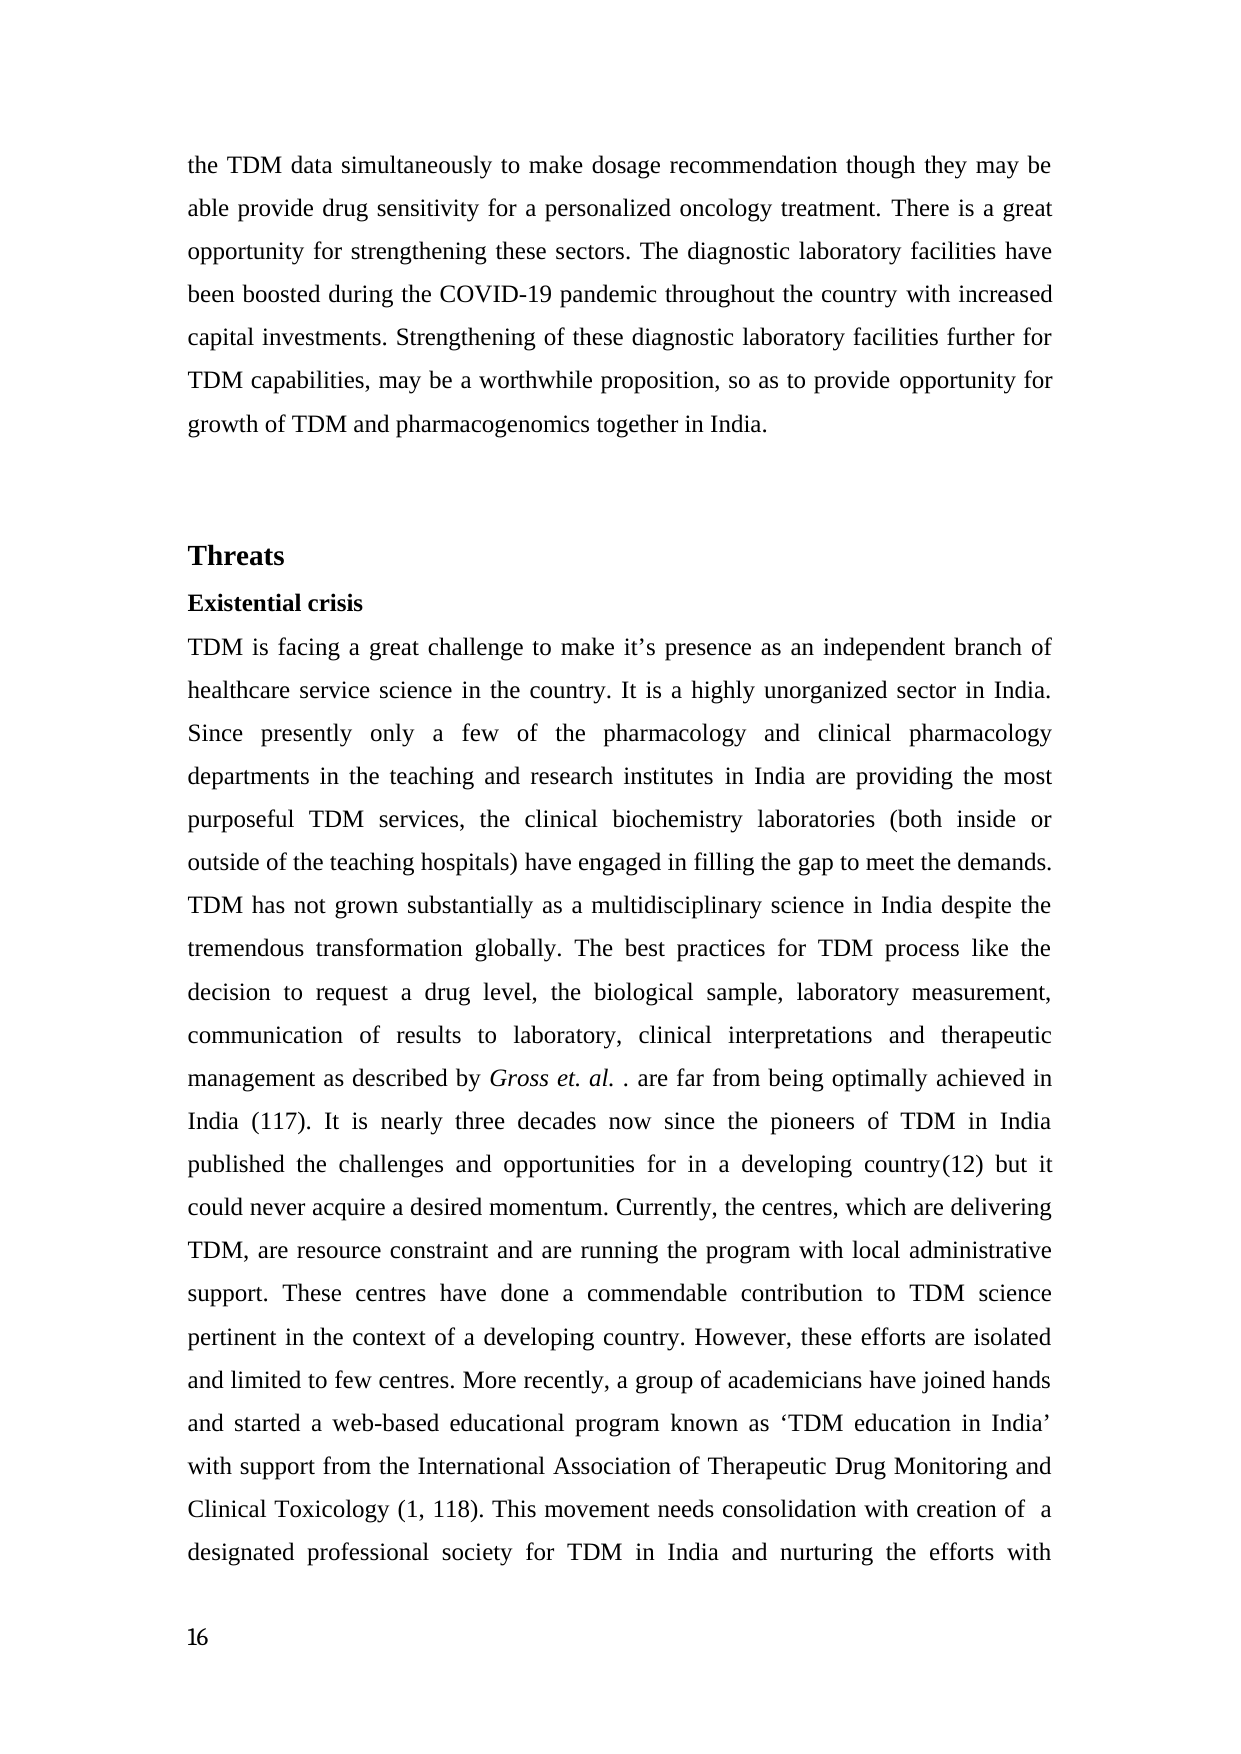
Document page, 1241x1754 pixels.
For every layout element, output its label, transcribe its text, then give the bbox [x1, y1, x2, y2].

text Existential crisis [187, 588, 1053, 617]
text Threats [187, 538, 1053, 572]
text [187, 150, 1053, 437]
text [187, 632, 1053, 1566]
